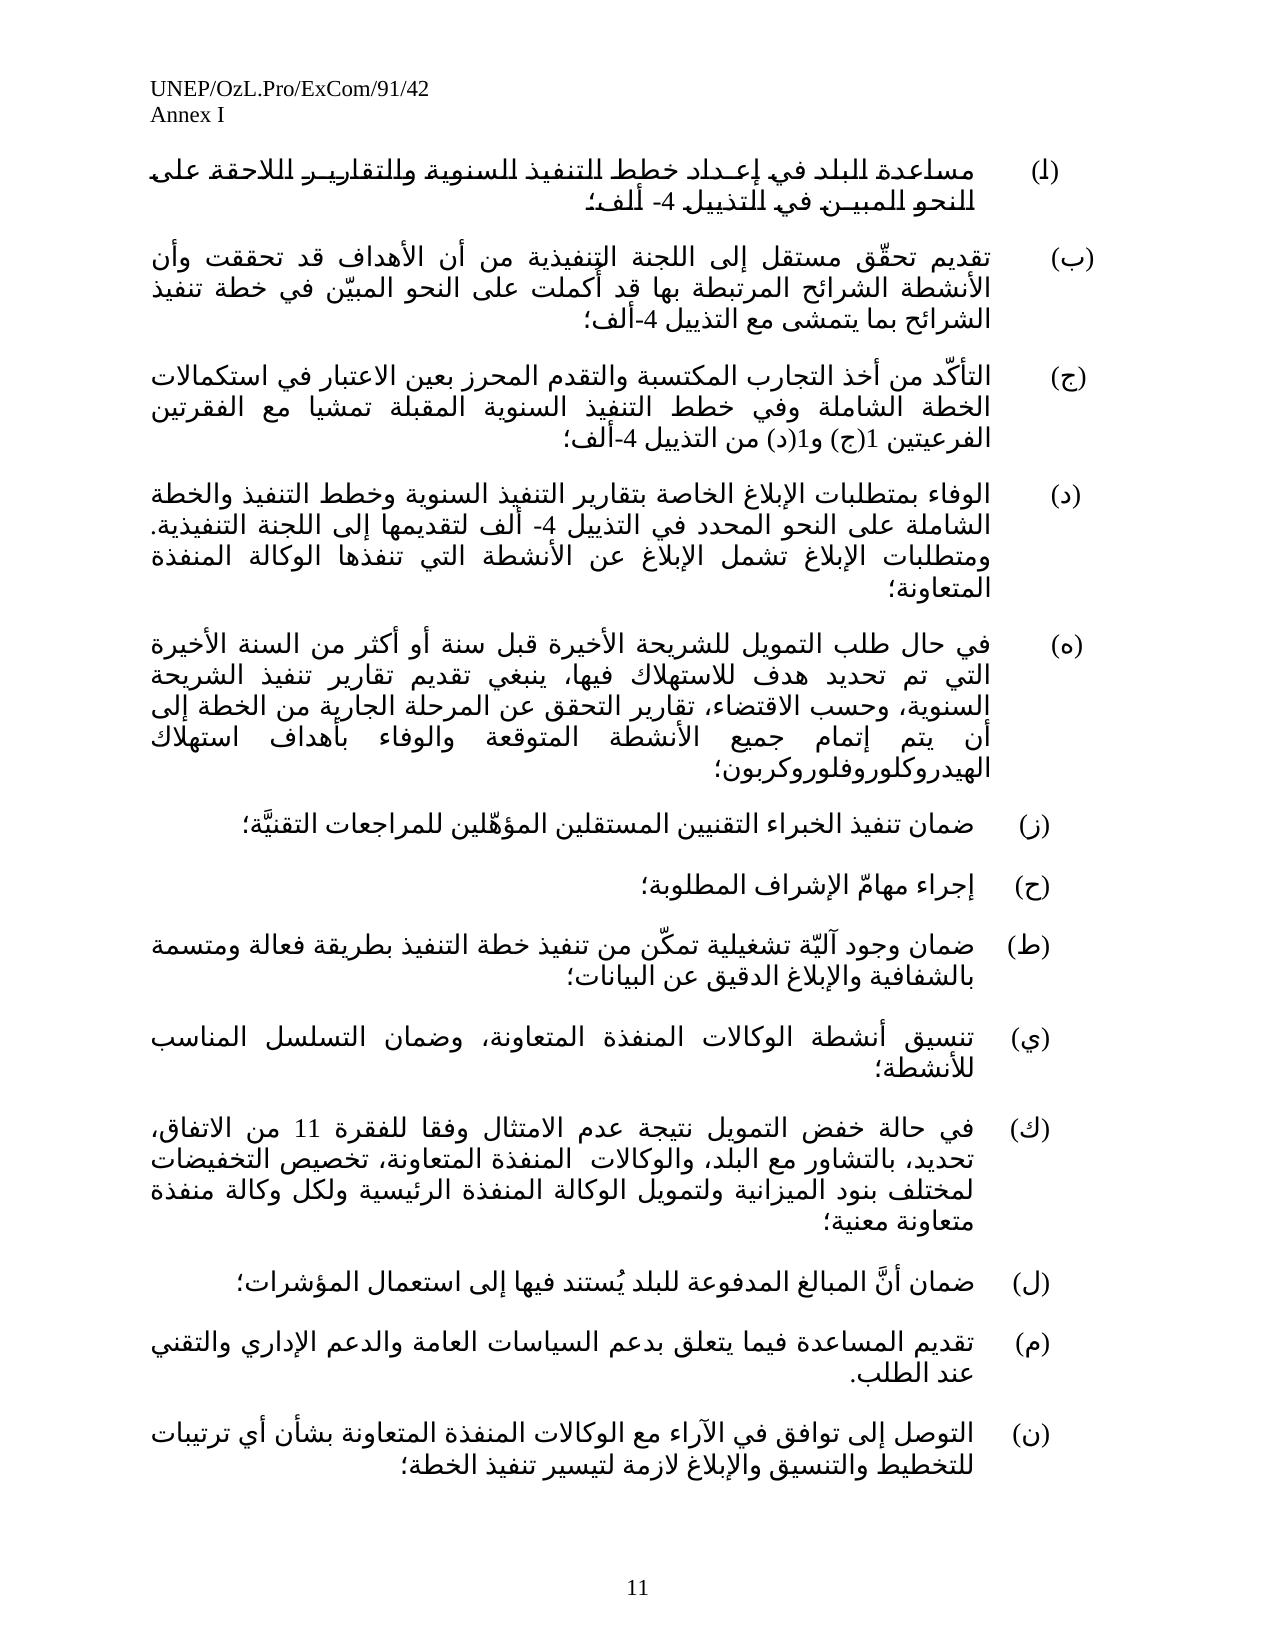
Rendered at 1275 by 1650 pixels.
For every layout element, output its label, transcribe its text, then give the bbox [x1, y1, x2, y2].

subtitle (ل) ضمان أنَّ المبالغ المدفوعة للبلد يُستند فيها إلى استعمال المؤشرات؛ [150, 1266, 1050, 1297]
subtitle مساعدة البلد في إعـداد خطط التنفيذ السنوية والتقاريـر اللاحقة على النحو المبيـن في التذييل 4- ألف؛ [150, 154, 1050, 216]
subtitle (ح) إجراء مهامّ الإشراف المطلوبة؛ [150, 869, 1050, 900]
subtitle الوفاء بمتطلبات الإبلاغ الخاصة بتقارير التنفيذ السنوية وخطط التنفيذ والخطة الشاملة على النحو المحدد في التذييل 4- ألف لتقديمها إلى اللجنة التنفيذية. ومتطلبات الإبلاغ تشمل الإبلاغ عن الأنشطة التي تنفذها الوكالة المنفذة المتعاونة؛ [150, 478, 1051, 603]
text (ن) التوصل إلى توافق في الآراء مع الوكالات المنفذة المتعاونة بشأن أي ترتيبات للتخطيط والتنسيق والإبلاغ لازمة لتيسير تنفيذ الخطة؛ [150, 1418, 1050, 1480]
subtitle (ز) ضمان تنفيذ الخبراء التقنيين المستقلين المؤهّلين للمراجعات التقنيَّة؛ [150, 808, 1050, 840]
subtitle التأكّد من أخذ التجارب المكتسبة والتقدم المحرز بعين الاعتبار في استكمالات الخطة الشاملة وفي خطط التنفيذ السنوية المقبلة تمشيا مع الفقرتين الفرعيتين 1(ج) و1(د) من التذييل 4-ألف؛ [150, 360, 1051, 453]
subtitle (ط) ضمان وجود آليّة تشغيلية تمكّن من تنفيذ خطة التنفيذ بطريقة فعالة ومتسمة بالشفافية والإبلاغ الدقيق عن البيانات؛ [150, 929, 1050, 991]
subtitle (م) تقديم المساعدة فيما يتعلق بدعم السياسات العامة والدعم الإداري والتقني عند الطلب. [150, 1326, 1050, 1388]
subtitle (ي) تنسيق أنشطة الوكالات المنفذة المتعاونة، وضمان التسلسل المناسب للأنشطة؛ [150, 1021, 1050, 1083]
subtitle في حال طلب التمويل للشريحة الأخيرة قبل سنة أو أكثر من السنة الأخيرة التي تم تحديد هدف للاستهلاك فيها، ينبغي تقديم تقارير تنفيذ الشريحة السنوية، وحسب الاقتضاء، تقارير التحقق عن المرحلة الجارية من الخطة إلى أن يتم إتمام جميع الأنشطة المتوقعة والوفاء بأهداف استهلاك الهيدروكلوروفلوروكربون؛ [150, 628, 1051, 783]
subtitle تقديم تحقّق مستقل إلى اللجنة التنفيذية من أن الأهداف قد تحققت وأن الأنشطة الشرائح المرتبطة بها قد أُكملت على النحو المبيّن في خطة تنفيذ الشرائح بما يتمشى مع التذييل 4-ألف؛ [150, 241, 1051, 335]
subtitle (ك) في حالة خفض التمويل نتيجة عدم الامتثال وفقا للفقرة 11 من الاتفاق، تحديد، بالتشاور مع البلد، والوكالات المنفذة المتعاونة، تخصيص التخفيضات لمختلف بنود الميزانية ولتمويل الوكالة المنفذة الرئيسية ولكل وكالة منفذة متعاونة معنية؛ [150, 1112, 1050, 1237]
